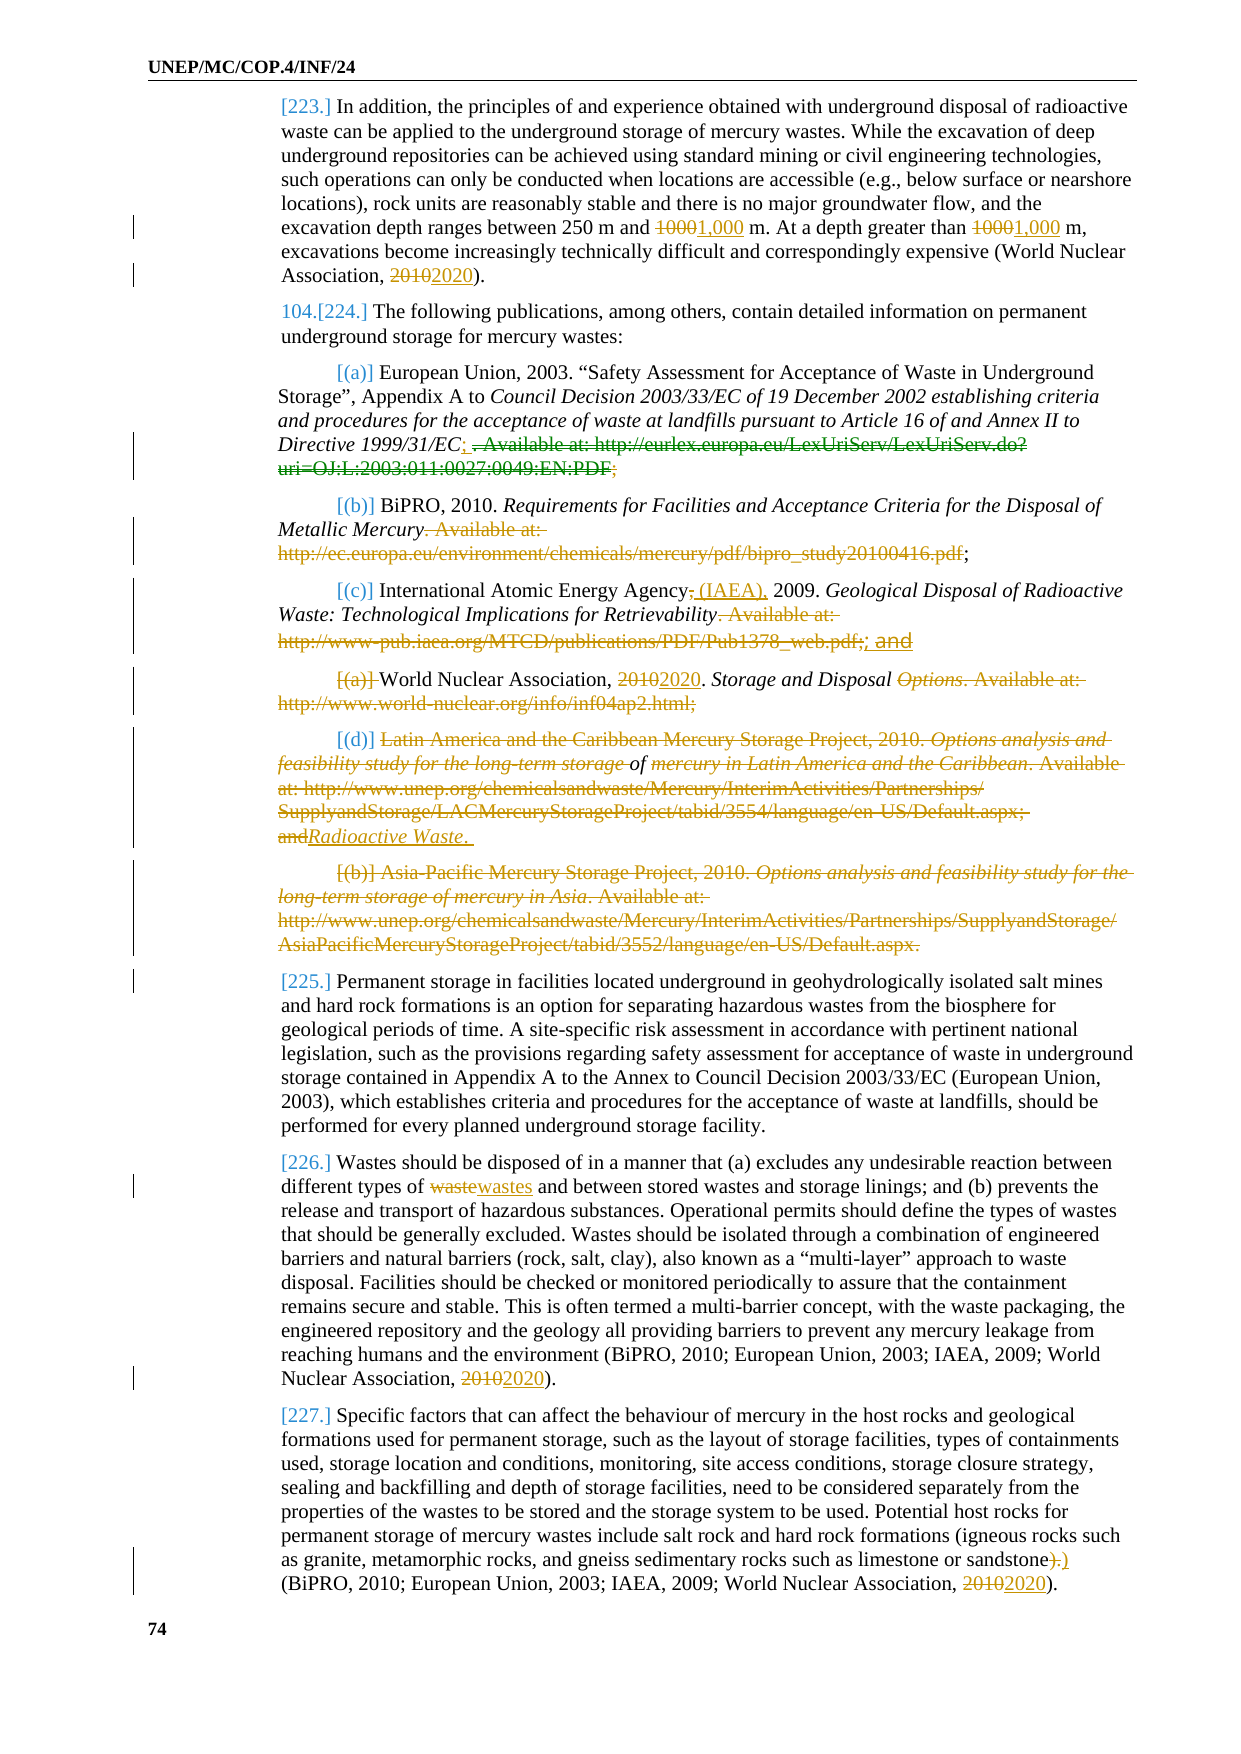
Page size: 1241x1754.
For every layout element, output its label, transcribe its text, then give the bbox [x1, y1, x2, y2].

list The following publications, among others, contain detailed information on permanent underground storage for mercury wastes: [281, 299, 1137, 348]
list of [278, 727, 1137, 848]
list Wastes should be disposed of in a manner that (a) excludes any undesirable reaction between different types of and between stored wastes and storage linings; and (b) prevents the release and transport of hazardous substances. Operational permits should define the types of wastes that should be generally excluded. Wastes should be isolated through a combination of engineered barriers and natural barriers (rock, salt, clay), also known as a “multi-layer” approach to waste disposal. Facilities should be checked or monitored periodically to assure that the containment remains secure and stable. This is often termed a multi-barrier concept, with the waste packaging, the engineered repository and the geology all providing barriers to prevent any mercury leakage from reaching humans and the environment (BiPRO, 2010; European Union, 2003; IAEA, 2009; World Nuclear Association, ). [281, 1150, 1137, 1390]
list World Nuclear Association, . Storage and Disposal [278, 667, 1137, 715]
list BiPRO, 2010. Requirements for Facilities and Acceptance Criteria for the Disposal of Metallic Mercury; [278, 493, 1137, 565]
list In addition, the principles of and experience obtained with underground disposal of radioactive waste can be applied to the underground storage of mercury wastes. While the excavation of deep underground repositories can be achieved using standard mining or civil engineering technologies, such operations can only be conducted when locations are accessible (e.g., below surface or nearshore locations), rock units are reasonably stable and there is no major groundwater flow, and the excavation depth ranges between 250 m and m. At a depth greater than m, excavations become increasingly technically difficult and correspondingly expensive (World Nuclear Association, ). [281, 94, 1137, 287]
list Permanent storage in facilities located underground in geohydrologically isolated salt mines and hard rock formations is an option for separating hazardous wastes from the biosphere for geological periods of time. A site-specific risk assessment in accordance with pertinent national legislation, such as the provisions regarding safety assessment for acceptance of waste in underground storage contained in Appendix A to the Annex to Council Decision 2003/33/EC (European Union, 2003), which establishes criteria and procedures for the acceptance of waste at landfills, should be performed for every planned underground storage facility. [281, 969, 1137, 1137]
list Specific factors that can affect the behaviour of mercury in the host rocks and geological formations used for permanent storage, such as the layout of storage facilities, types of containments used, storage location and conditions, monitoring, site access conditions, storage closure strategy, sealing and backfilling and depth of storage facilities, need to be considered separately from the properties of the wastes to be stored and the storage system to be used. Potential host rocks for permanent storage of mercury wastes include salt rock and hard rock formations (igneous rocks such as granite, metamorphic rocks, and gneiss sedimentary rocks such as limestone or sandstone (BiPRO, 2010; European Union, 2003; IAEA, 2009; World Nuclear Association, ). [281, 1403, 1137, 1595]
list International Atomic Energy Agency 2009. Geological Disposal of Radioactive Waste: Technological Implications for Retrievability [278, 578, 1137, 654]
list European Union, 2003. “Safety Assessment for Acceptance of Waste in Underground Storage”, Appendix A to Council Decision 2003/33/EC of 19 December 2002 establishing criteria and procedures for the acceptance of waste at landfills pursuant to Article 16 of and Annex II to Directive 1999/31/EC [278, 360, 1137, 480]
